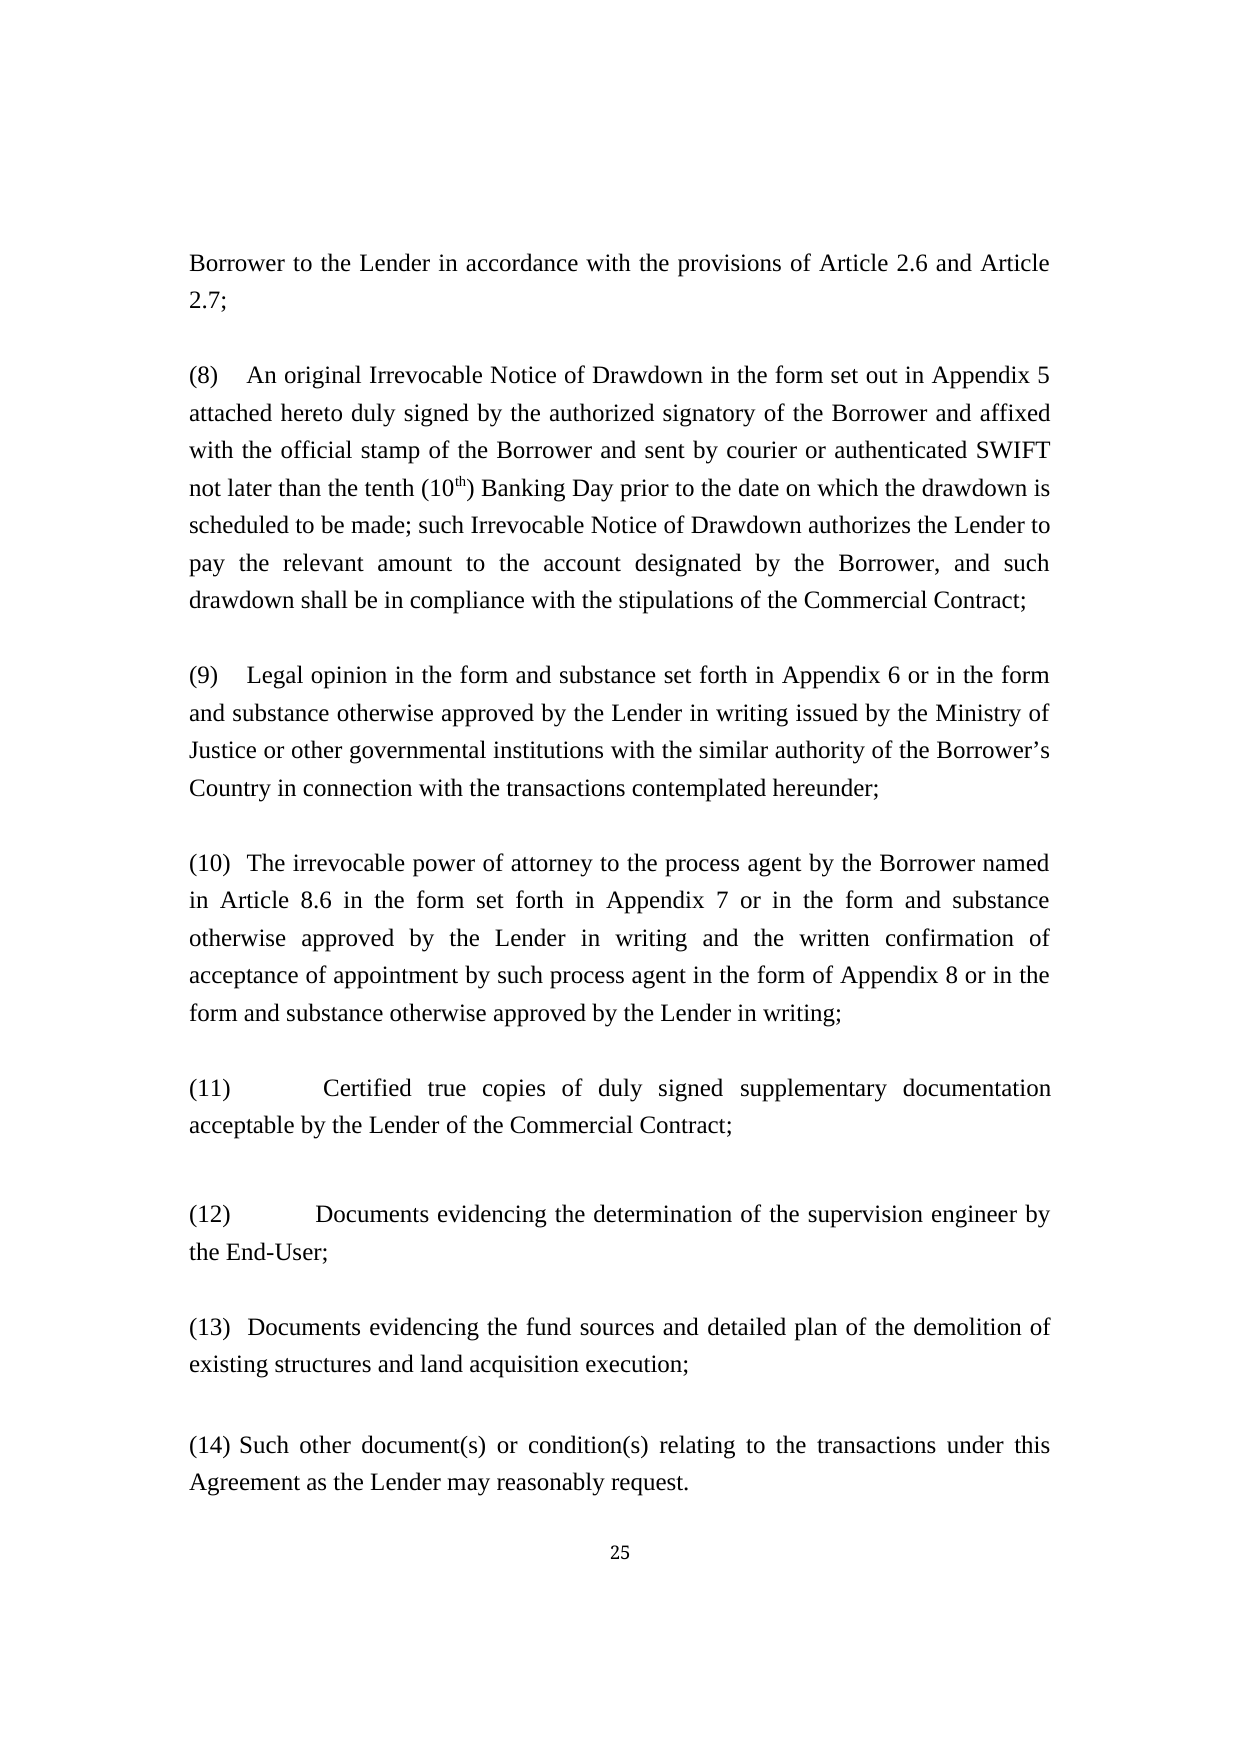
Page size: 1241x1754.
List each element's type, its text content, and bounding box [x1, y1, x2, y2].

list Documents evidencing the fund sources and detailed plan of the demolition of existing structures and land acquisition execution; [189, 1305, 1051, 1380]
list Documents evidencing the determination of the supervision engineer by the End-User; [189, 1192, 1051, 1267]
list An original Irrevocable Notice of Drawdown in the form set out in Appendix 5 attached hereto duly signed by the authorized signatory of the Borrower and affixed with the official stamp of the Borrower and sent by courier or authenticated SWIFT not later than the tenth (10th) Banking Day prior to the date on which the drawdown is scheduled to be made; such Irrevocable Notice of Drawdown authorizes the Lender to pay the relevant amount to the account designated by the Borrower, and such drawdown shall be in compliance with the stipulations of the Commercial Contract; [189, 354, 1051, 616]
list Certified true copies of duly signed supplementary documentation acceptable by the Lender of the Commercial Contract; [189, 1066, 1051, 1141]
list Such other document(s) or condition(s) relating to the transactions under this Agreement as the Lender may reasonably request. [189, 1423, 1051, 1498]
list The irrevocable power of attorney to the process agent by the Borrower named in Article 8.6 in the form set forth in Appendix 7 or in the form and substance otherwise approved by the Lender in writing and the written confirmation of acceptance of appointment by such process agent in the form of Appendix 8 or in the form and substance otherwise approved by the Lender in writing; [189, 841, 1051, 1029]
list Legal opinion in the form and substance set forth in Appendix 6 or in the form and substance otherwise approved by the Lender in writing issued by the Ministry of Justice or other governmental institutions with the similar authority of the Borrower’s Country in connection with the transactions contemplated hereunder; [189, 654, 1051, 804]
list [189, 241, 1051, 316]
